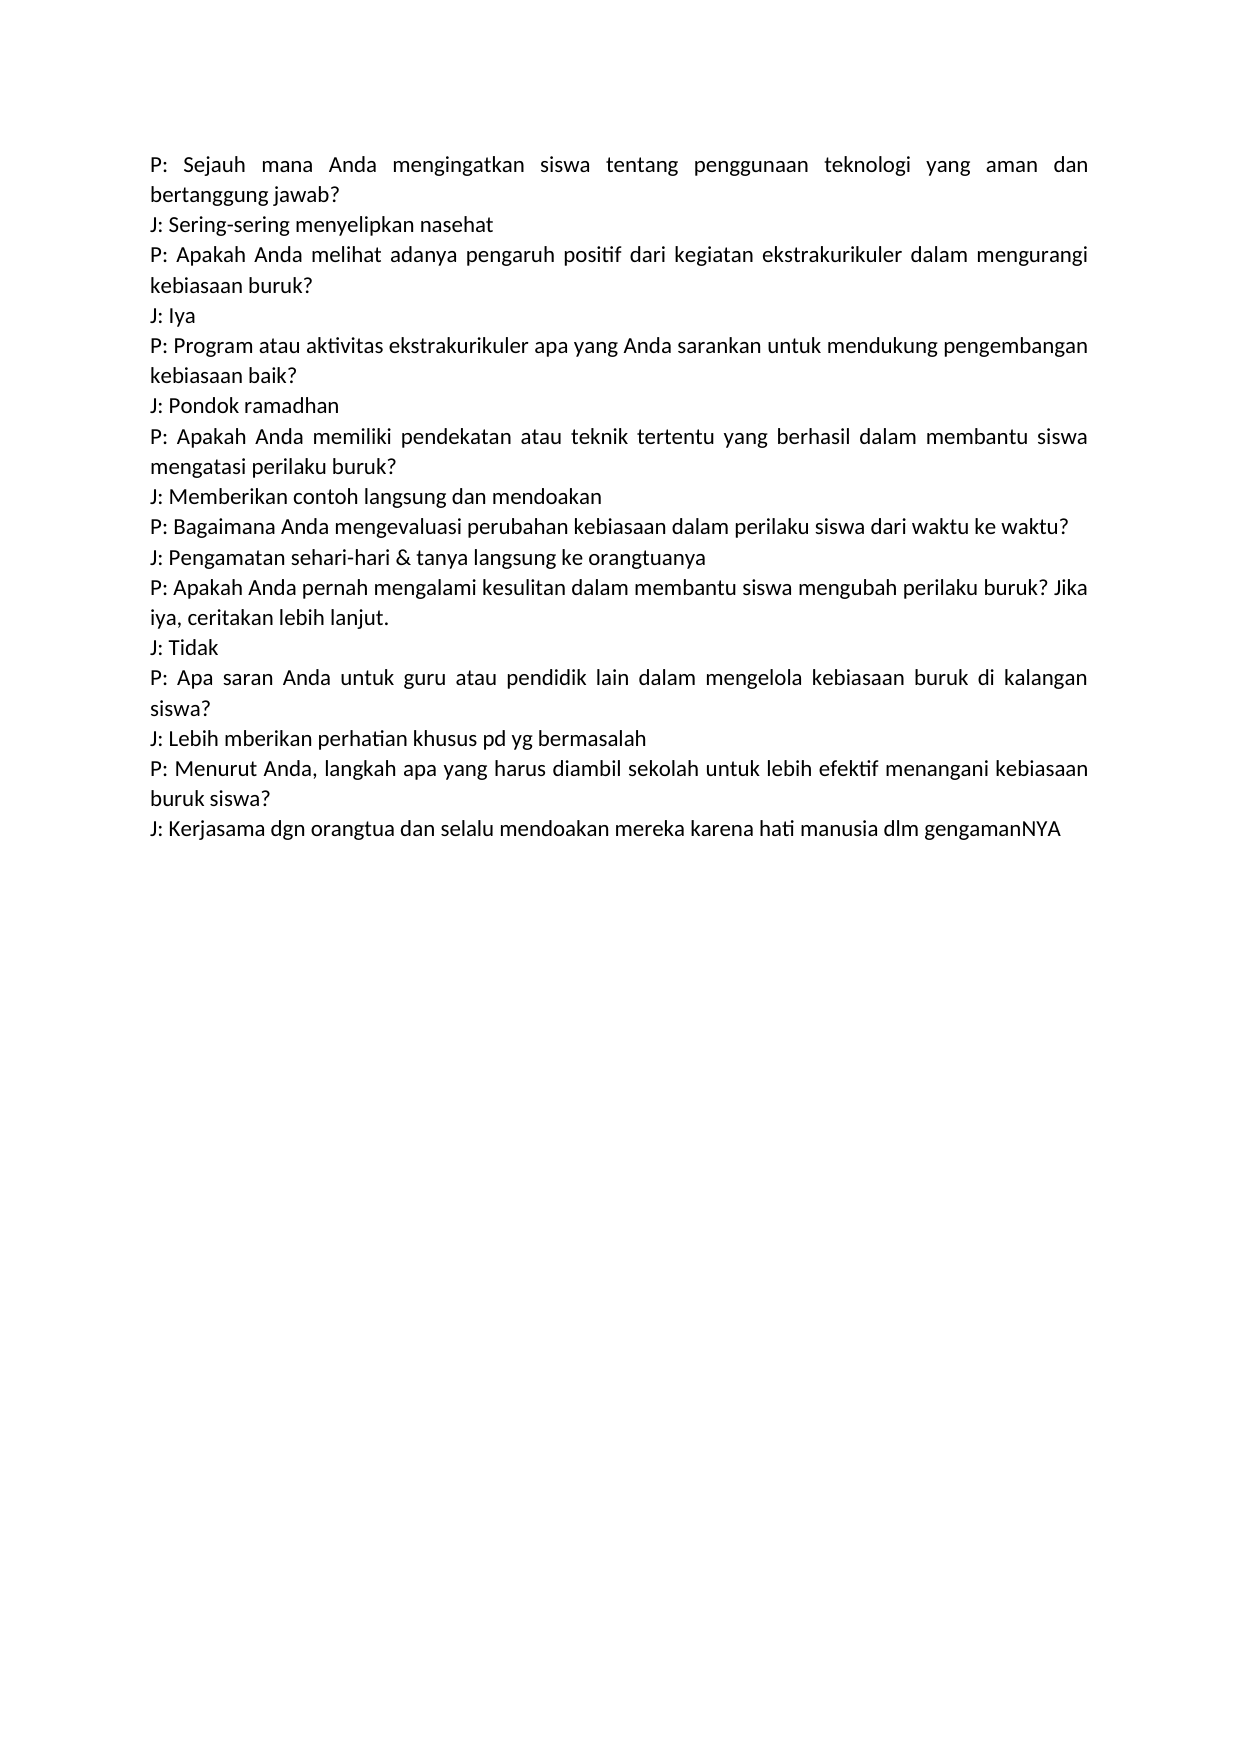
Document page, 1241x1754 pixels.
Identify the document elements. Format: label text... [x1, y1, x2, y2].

text P: Menurut Anda, langkah apa yang harus diambil sekolah untuk lebih efektif menangani kebiasaan buruk siswa? [150, 754, 1090, 812]
text P: Apakah Anda memiliki pendekatan atau teknik tertentu yang berhasil dalam membantu siswa mengatasi perilaku buruk? [150, 422, 1090, 480]
text J: Iya [150, 301, 1090, 329]
text P: Bagaimana Anda mengevaluasi perubahan kebiasaan dalam perilaku siswa dari waktu ke waktu? [150, 512, 1090, 541]
text J: Lebih mberikan perhatian khusus pd yg bermasalah [150, 724, 1090, 752]
text P: Program atau aktivitas ekstrakurikuler apa yang Anda sarankan untuk mendukung pengembangan kebiasaan baik? [150, 331, 1090, 389]
text P: Apakah Anda pernah mengalami kesulitan dalam membantu siswa mengubah perilaku buruk? Jika iya, ceritakan lebih lanjut. [150, 573, 1090, 631]
text J: Pengamatan sehari-hari & tanya langsung ke orangtuanya [150, 543, 1090, 571]
text J: Pondok ramadhan [150, 392, 1090, 420]
text P: Apa saran Anda untuk guru atau pendidik lain dalam mengelola kebiasaan buruk di kalangan siswa? [150, 663, 1090, 722]
text P: Sejauh mana Anda mengingatkan siswa tentang penggunaan teknologi yang aman dan bertanggung jawab? [150, 150, 1090, 208]
text J: Kerjasama dgn orangtua dan selalu mendoakan mereka karena hati manusia dlm gengamanNYA [150, 814, 1090, 843]
text J: Memberikan contoh langsung dan mendoakan [150, 482, 1090, 510]
text P: Apakah Anda melihat adanya pengaruh positif dari kegiatan ekstrakurikuler dalam mengurangi kebiasaan buruk? [150, 241, 1090, 299]
text J: Tidak [150, 633, 1090, 661]
text J: Sering-sering menyelipkan nasehat [150, 210, 1090, 238]
